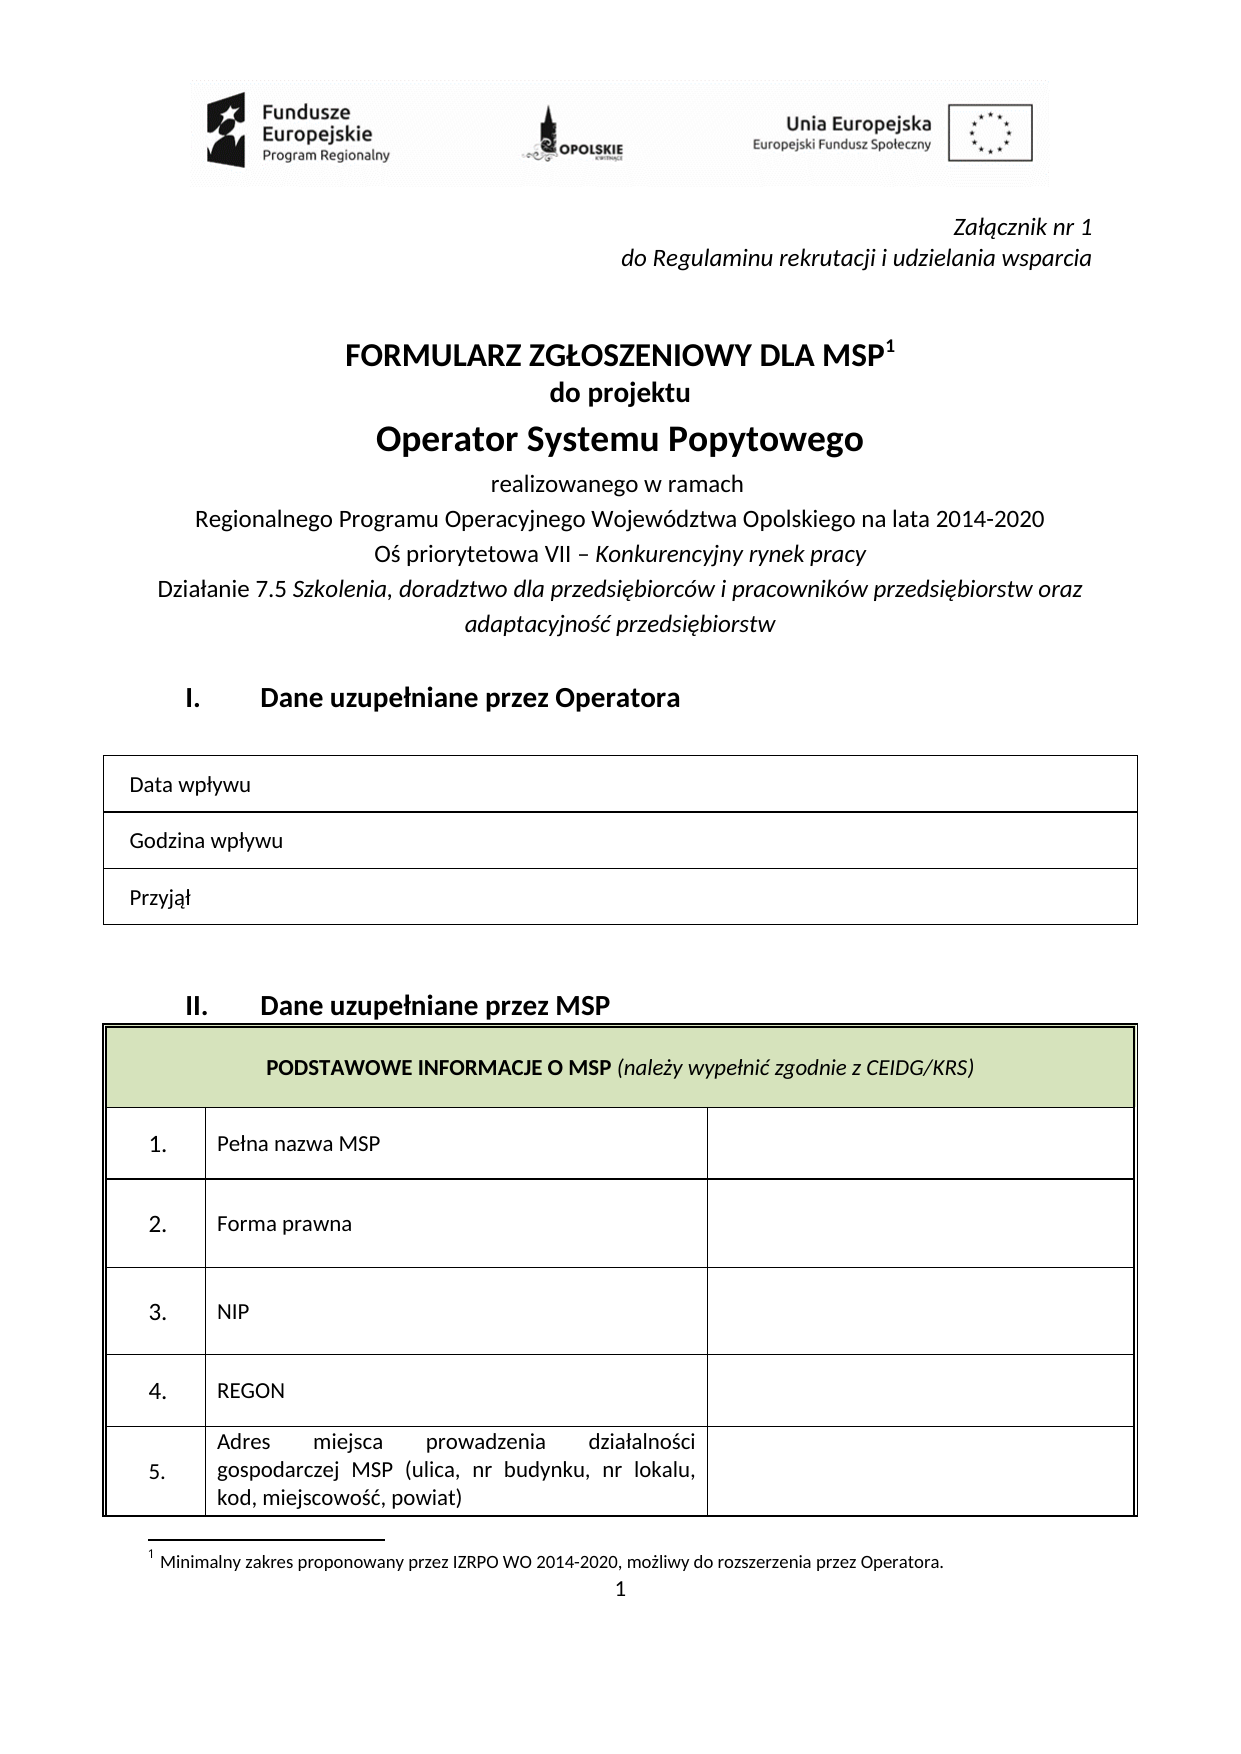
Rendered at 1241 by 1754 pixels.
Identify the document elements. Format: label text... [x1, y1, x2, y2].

table_cell [107, 1427, 205, 1515]
table_header Data wpływu [104, 756, 1137, 811]
table_cell Pełna nazwa MSP [206, 1108, 707, 1178]
table_cell [107, 1268, 205, 1354]
table_cell Przyjął [104, 869, 1137, 924]
text Oś priorytetowa VII – Konkurencyjny rynek pracy [148, 538, 1092, 568]
text Działanie 7.5 Szkolenia, doradztwo dla przedsiębiorców i pracowników przedsiębiorstw oraz adaptacyjność przedsiębiorstw [148, 573, 1092, 638]
table_cell [708, 1268, 1133, 1354]
table_cell [708, 1427, 1133, 1515]
table_cell NIP [206, 1268, 707, 1354]
table_cell REGON [206, 1355, 707, 1426]
table_cell [708, 1108, 1133, 1178]
text do Regulaminu rekrutacji i udzielania wsparcia [148, 242, 1092, 273]
picture [188, 73, 1052, 187]
list Dane uzupełniane przez MSP [185, 987, 1092, 1023]
table_cell [107, 1180, 205, 1267]
table_cell Godzina wpływu [104, 813, 1137, 868]
list Dane uzupełniane przez Operatora [185, 679, 1092, 714]
table_cell [708, 1180, 1133, 1267]
table_cell Forma prawna [206, 1180, 707, 1267]
text realizowanego w ramach Regionalnego Programu Operacyjnego Województwa Opolskiego na lata 2014-2020 [148, 468, 1092, 533]
text do projektu [148, 374, 1092, 410]
table_cell [107, 1355, 205, 1426]
table_cell [107, 1108, 205, 1178]
table_cell [708, 1355, 1133, 1426]
text Załącznik nr 1 [148, 212, 1092, 242]
text Operator Systemu Popytowego [148, 415, 1092, 461]
table_cell Adres miejsca prowadzenia działalności gospodarczej MSP (ulica, nr budynku, nr lokalu, kod, miejscowość, powiat) [206, 1427, 707, 1515]
table_header PODSTAWOWE INFORMACJE O MSP (należy wypełnić zgodnie z CEIDG/KRS) [107, 1028, 1133, 1107]
text FORMULARZ ZGŁOSZENIOWY DLA MSP [148, 334, 1092, 374]
